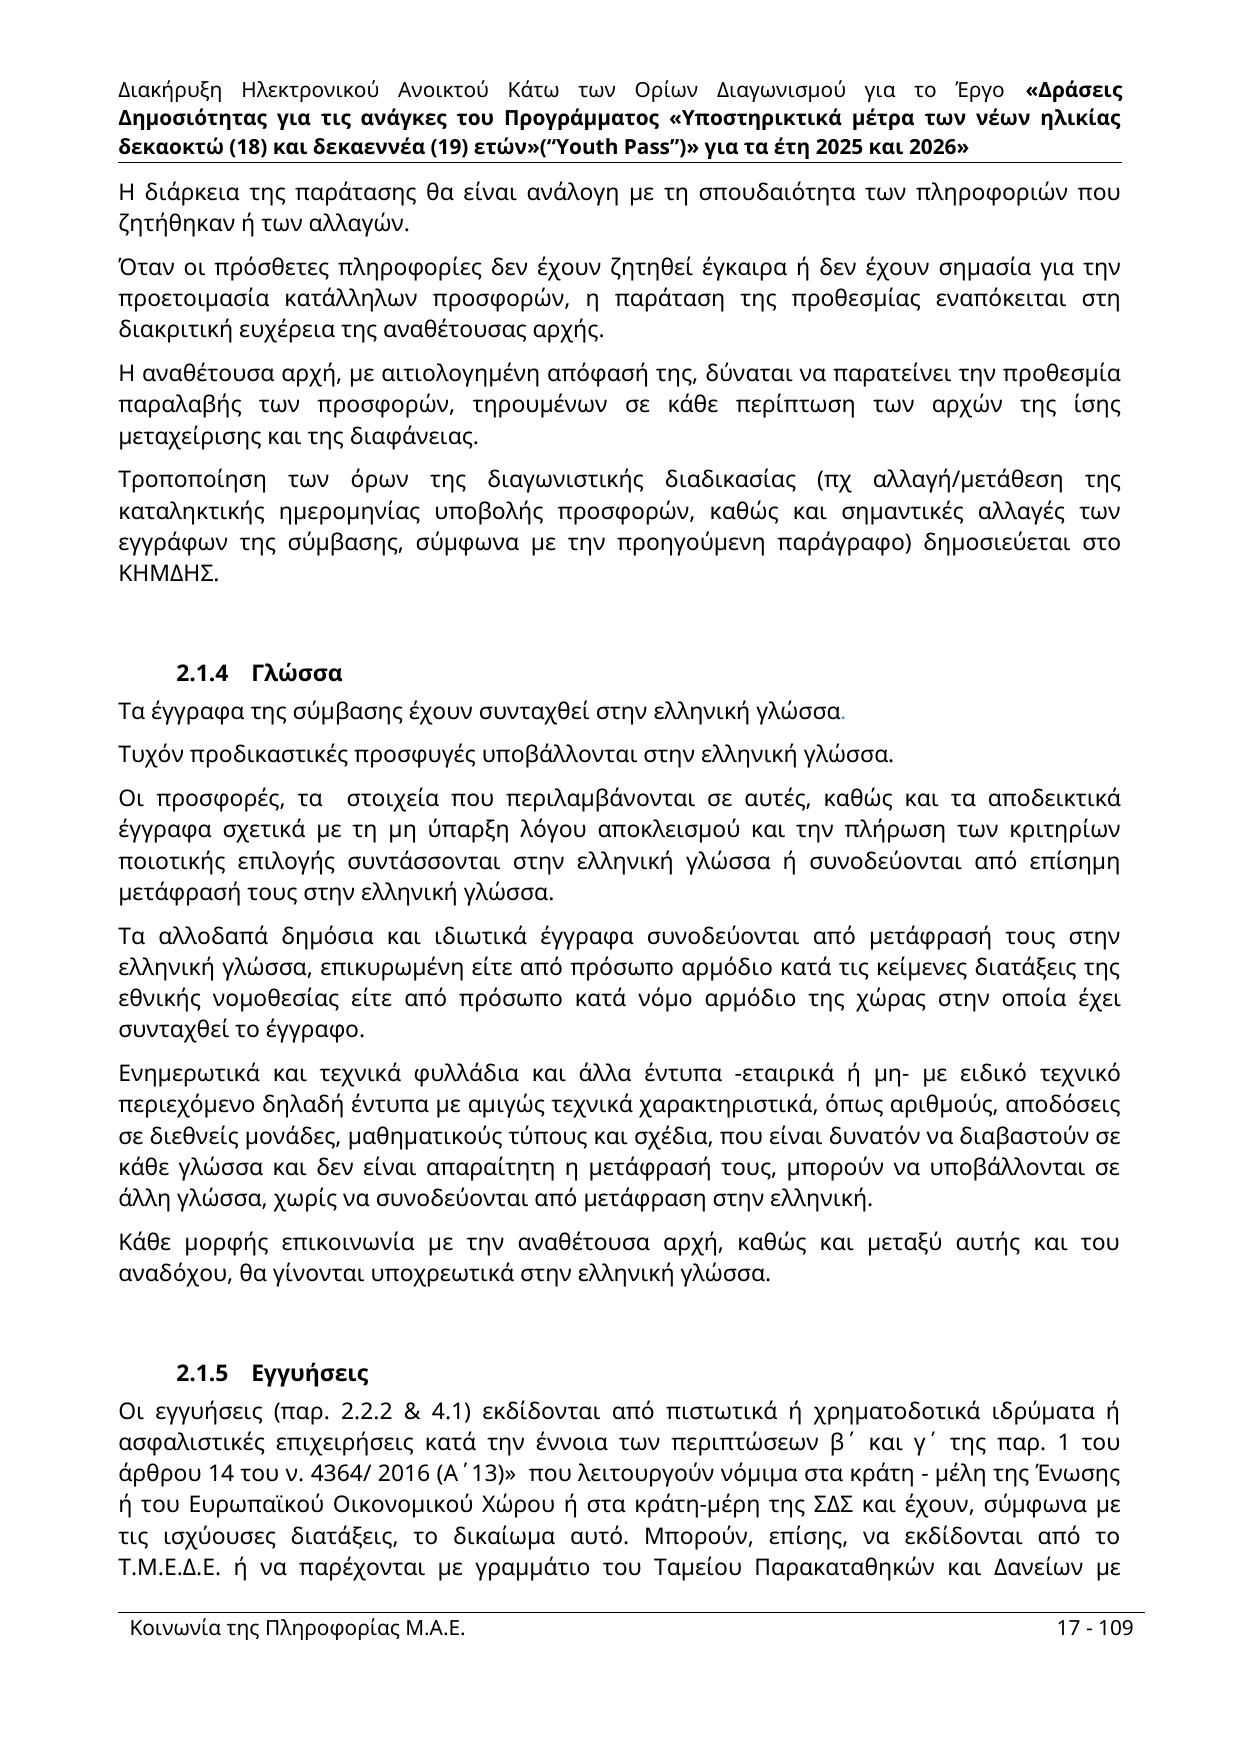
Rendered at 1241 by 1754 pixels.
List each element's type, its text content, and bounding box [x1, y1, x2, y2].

text Η διάρκεια της παράτασης θα είναι ανάλογη με τη σπουδαιότητα των πληροφοριών που ζητήθηκαν ή των αλλαγών. [118, 176, 1122, 238]
subtitle Εγγυήσεις [176, 1357, 1122, 1388]
text Τροποποίηση των όρων της διαγωνιστικής διαδικασίας (πχ αλλαγή/μετάθεση της καταληκτικής ημερομηνίας υποβολής προσφορών, καθώς και σημαντικές αλλαγές των εγγράφων της σύμβασης, σύμφωνα με την προηγούμενη παράγραφο) δημοσιεύεται στο ΚΗΜΔΗΣ. [118, 463, 1122, 588]
text Οι προσφορές, τα στοιχεία που περιλαμβάνονται σε αυτές, καθώς και τα αποδεικτικά έγγραφα σχετικά με τη μη ύπαρξη λόγου αποκλεισμού και την πλήρωση των κριτηρίων ποιοτικής επιλογής συντάσσονται στην ελληνική γλώσσα ή συνοδεύονται από επίσημη μετάφρασή τους στην ελληνική γλώσσα. [118, 782, 1122, 907]
text Τα αλλοδαπά δημόσια και ιδιωτικά έγγραφα συνοδεύονται από μετάφρασή τους στην ελληνική γλώσσα, επικυρωμένη είτε από πρόσωπο αρμόδιο κατά τις κείμενες διατάξεις της εθνικής νομοθεσίας είτε από πρόσωπο κατά νόμο αρμόδιο της χώρας στην οποία έχει συνταχθεί το έγγραφο. [118, 920, 1122, 1045]
text Τα έγγραφα της σύμβασης έχουν συνταχθεί στην ελληνική γλώσσα. [118, 695, 1122, 726]
text Ενημερωτικά και τεχνικά φυλλάδια και άλλα έντυπα -εταιρικά ή μη- με ειδικό τεχνικό περιεχόμενο δηλαδή έντυπα με αμιγώς τεχνικά χαρακτηριστικά, όπως αριθμούς, αποδόσεις σε διεθνείς μονάδες, μαθηματικούς τύπους και σχέδια, που είναι δυνατόν να διαβαστούν σε κάθε γλώσσα και δεν είναι απαραίτητη η μετάφρασή τους, μπορούν να υποβάλλονται σε άλλη γλώσσα, χωρίς να συνοδεύονται από μετάφραση στην ελληνική. [118, 1057, 1122, 1213]
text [118, 1395, 1122, 1582]
text Τυχόν προδικαστικές προσφυγές υποβάλλονται στην ελληνική γλώσσα. [118, 738, 1122, 770]
text Κάθε μορφής επικοινωνία με την αναθέτουσα αρχή, καθώς και μεταξύ αυτής και του αναδόχου, θα γίνονται υποχρεωτικά στην ελληνική γλώσσα. [118, 1226, 1122, 1288]
text Όταν οι πρόσθετες πληροφορίες δεν έχουν ζητηθεί έγκαιρα ή δεν έχουν σημασία για την προετοιμασία κατάλληλων προσφορών, η παράταση της προθεσμίας εναπόκειται στη διακριτική ευχέρεια της αναθέτουσας αρχής. [118, 251, 1122, 345]
subtitle Γλώσσα [176, 657, 1122, 688]
text Η αναθέτουσα αρχή, με αιτιολογημένη απόφασή της, δύναται να παρατείνει την προθεσμία παραλαβής των προσφορών, τηρουμένων σε κάθε περίπτωση των αρχών της ίσης μεταχείρισης και της διαφάνειας. [118, 357, 1122, 451]
